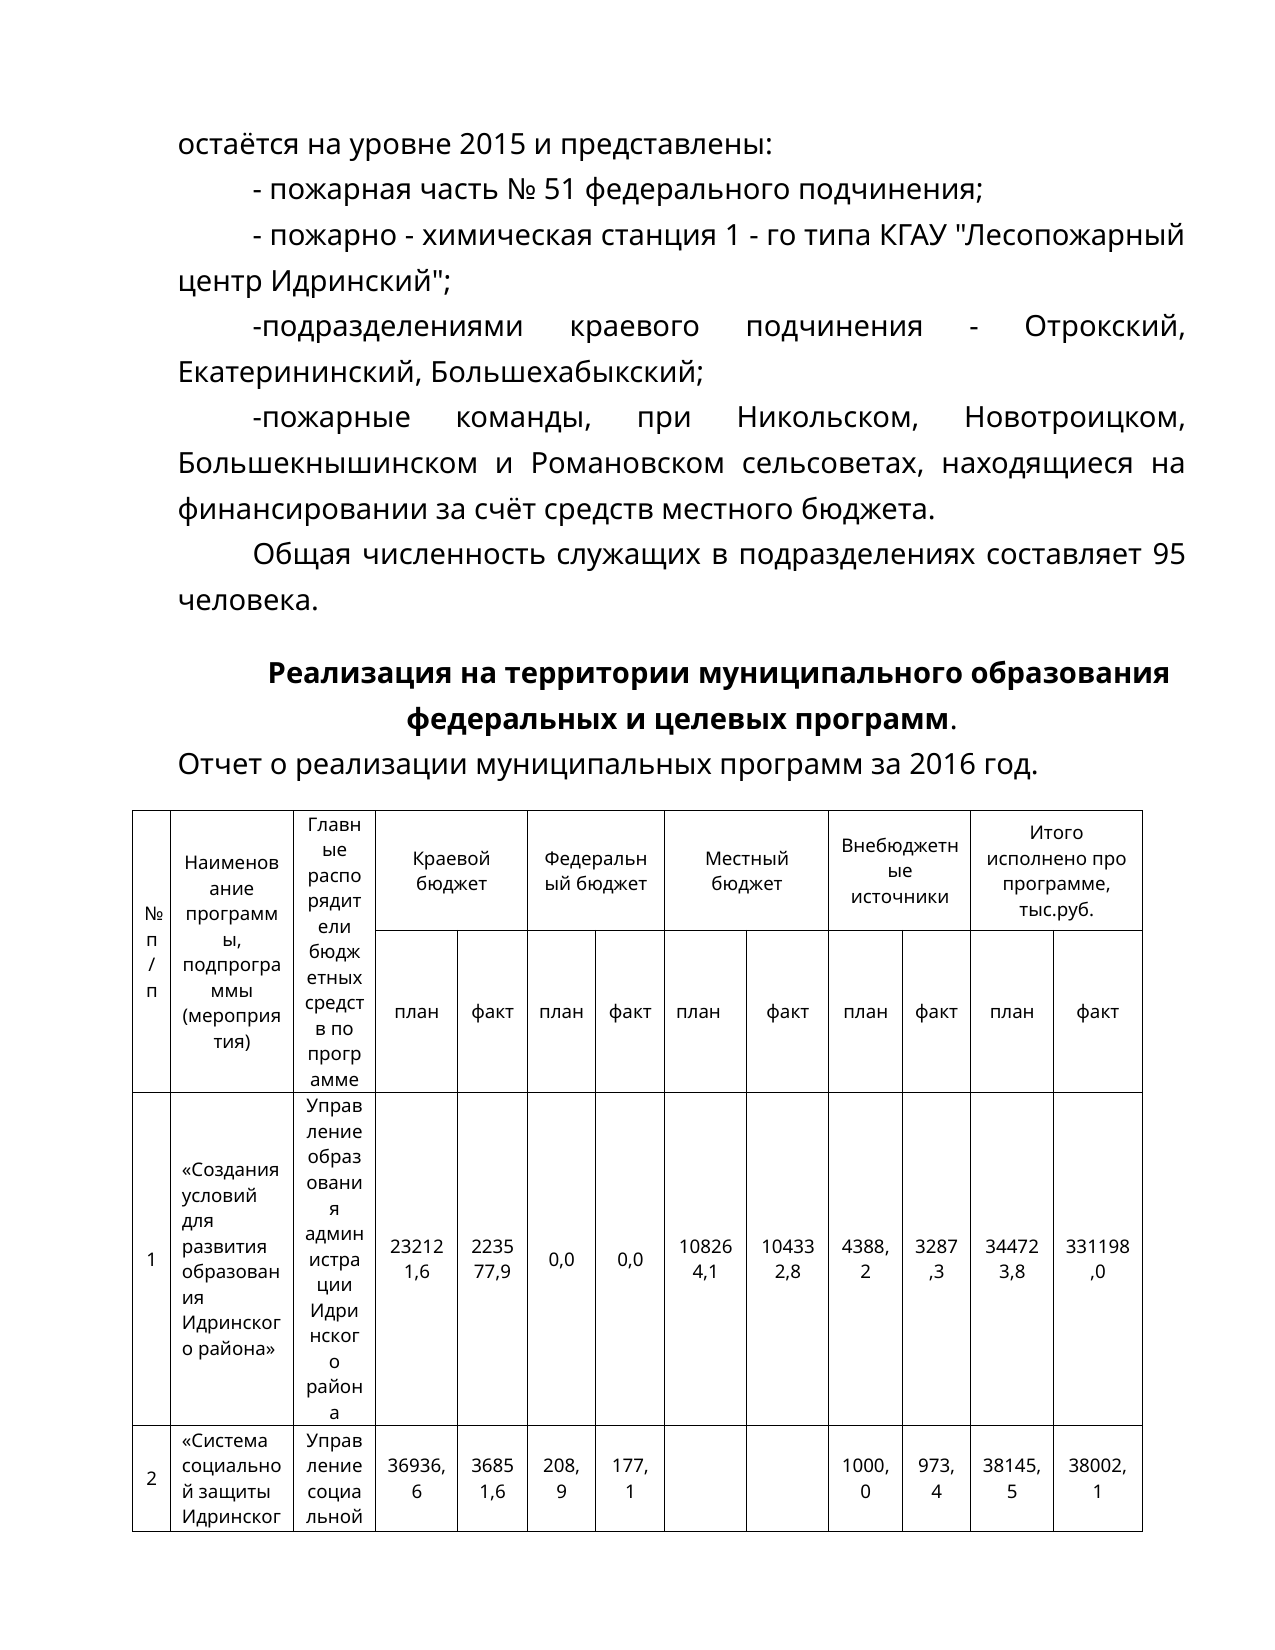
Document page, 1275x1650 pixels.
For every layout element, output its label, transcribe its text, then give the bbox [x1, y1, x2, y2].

table_cell 38002,1 [1054, 1426, 1142, 1531]
table_cell [747, 1426, 828, 1531]
text -пожарные команды, при Никольском, Новотроицком, Большекнышинском и Романовском сельсоветах, находящиеся на финансировании за счёт средств местного бюджета. [177, 397, 1186, 528]
table_cell «Создания условий для развития образования Идринского района» [171, 1093, 293, 1424]
table_cell [665, 1426, 746, 1531]
table_cell план [376, 931, 457, 1092]
table_header № п/п [133, 811, 170, 1092]
table_cell Управление образования администрации Идринского района [294, 1093, 375, 1424]
table_cell 331198,0 [1054, 1093, 1142, 1424]
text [177, 123, 1186, 163]
table_cell 3287,3 [903, 1093, 970, 1424]
table_cell план [528, 931, 595, 1092]
table_cell план [665, 931, 746, 1092]
table_cell 344723,8 [971, 1093, 1053, 1424]
table_cell план [829, 931, 902, 1092]
table_header Местный бюджет [665, 811, 828, 930]
text - пожарная часть № 51 федерального подчинения; [177, 168, 1186, 208]
table_cell 223577,9 [458, 1093, 527, 1424]
table_cell 0,0 [528, 1093, 595, 1424]
table_cell 4388,2 [829, 1093, 902, 1424]
table_cell факт [458, 931, 527, 1092]
table_header Внебюджетные источники [829, 811, 970, 930]
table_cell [171, 1426, 293, 1531]
table_cell 1 [133, 1093, 170, 1424]
table_cell 36851,6 [458, 1426, 527, 1531]
table_cell 108264,1 [665, 1093, 746, 1424]
table_header Итого исполнено про программе, тыс.руб. [971, 811, 1142, 930]
table_cell план [971, 931, 1053, 1092]
text - пожарно - химическая станция 1 - го типа КГАУ "Лесопожарный центр Идринский"; [177, 214, 1186, 299]
table_cell факт [903, 931, 970, 1092]
table_cell 0,0 [596, 1093, 664, 1424]
text Отчет о реализации муниципальных программ за 2016 год. [177, 743, 1186, 783]
table_header Главные распорядители бюджетных средств по программе [294, 811, 375, 1092]
table_cell 1000,0 [829, 1426, 902, 1531]
table_cell факт [747, 931, 828, 1092]
table_cell 2 [133, 1426, 170, 1531]
table_cell 973,4 [903, 1426, 970, 1531]
table_cell 38145,5 [971, 1426, 1053, 1531]
table_cell 36936,6 [376, 1426, 457, 1531]
table_cell 208,9 [528, 1426, 595, 1531]
text Реализация на территории муниципального образования федеральных и целевых программ. [177, 652, 1186, 738]
table_cell 177,1 [596, 1426, 664, 1531]
table_header Наименование программы, подпрограммы (мероприятия) [171, 811, 293, 1092]
table_header Федеральный бюджет [528, 811, 664, 930]
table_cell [294, 1426, 375, 1531]
text -подразделениями краевого подчинения - Отрокский, Екатерининский, Большехабыкский; [177, 305, 1186, 391]
table_cell 104332,8 [747, 1093, 828, 1424]
table_header Краевой бюджет [376, 811, 527, 930]
table_cell факт [596, 931, 664, 1092]
table_cell факт [1054, 931, 1142, 1092]
text Общая численность служащих в подразделениях составляет 95 человека. [177, 533, 1186, 619]
table_cell 232121,6 [376, 1093, 457, 1424]
